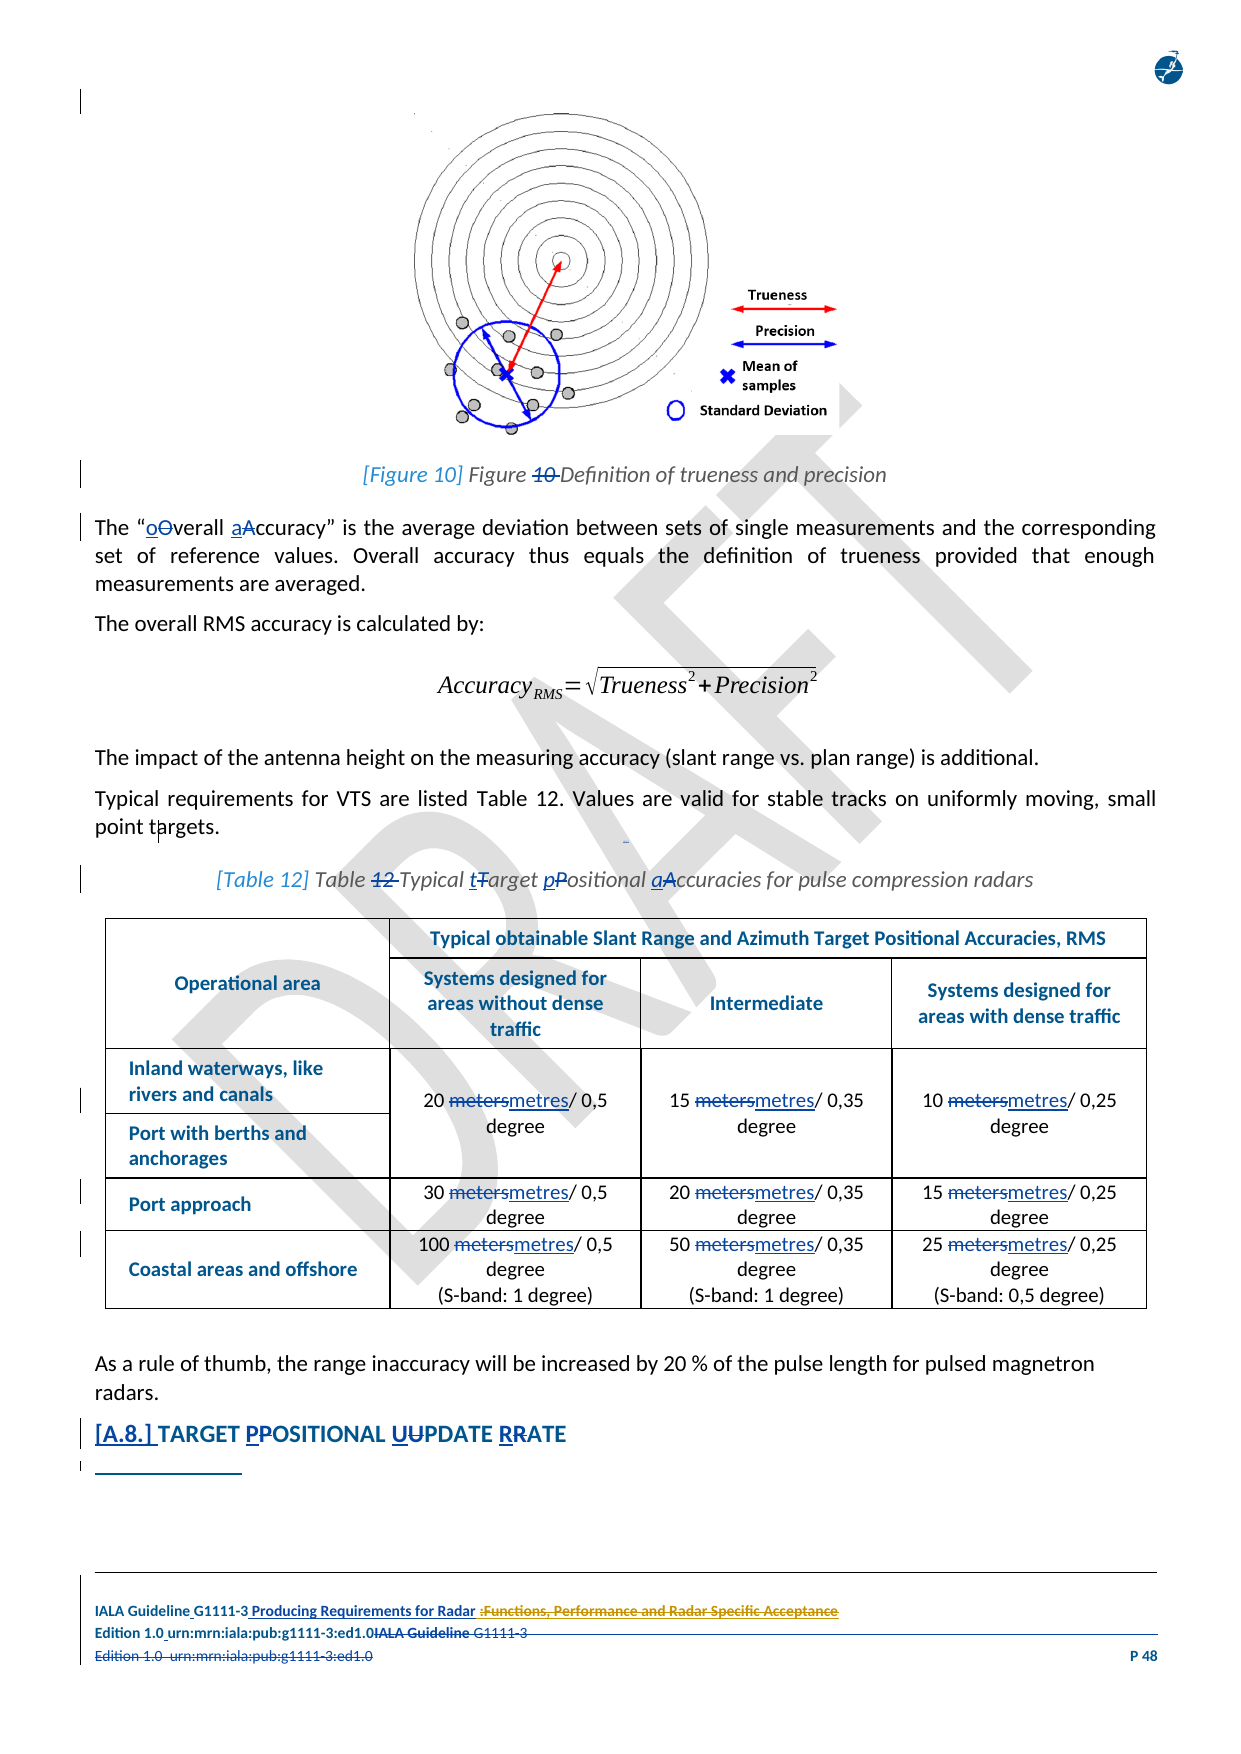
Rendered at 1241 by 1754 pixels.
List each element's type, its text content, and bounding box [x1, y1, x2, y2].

table_cell 100 / 0,5 degree (S-band: 1 degree) [391, 1231, 640, 1307]
table_cell 20 / 0,5 degree [391, 1049, 640, 1177]
table_cell Coastal areas and offshore [106, 1231, 389, 1307]
table_cell 25 / 0,25 degree (S-band: 0,5 degree) [893, 1231, 1146, 1307]
table_cell 50 / 0,35 degree (S-band: 1 degree) [642, 1231, 891, 1307]
text Definition of trueness and precision [94, 460, 1157, 488]
table_cell 10 / 0,25 degree [893, 1049, 1146, 1177]
text The “verall ccuracy” is the average deviation between sets of single measurements and the corresponding set of reference values. Overall accuracy thus equals the definition of trueness provided that enough measurements are averaged. [94, 513, 1157, 597]
table_header Typical obtainable Slant Range and Azimuth Target Positional Accuracies, RMS [390, 919, 1146, 957]
text Typical requirements for VTS are listed . Values are valid for stable tracks on uniformly moving, small point targets. [94, 784, 1157, 840]
picture [1123, 0, 1241, 119]
table_cell Systems designed for areas without dense traffic [390, 959, 640, 1047]
table_cell Port approach [106, 1179, 389, 1230]
text Typical arget ositional ccuracies for pulse compression radars [94, 865, 1157, 893]
table_cell Systems designed for areas with dense traffic [892, 959, 1146, 1047]
picture [412, 113, 840, 435]
table_cell 15 / 0,35 degree [642, 1049, 891, 1177]
text As a rule of thumb, the range inaccuracy will be increased by 20 % of the pulse length for pulsed magnetron radars. [94, 1349, 1157, 1406]
table_cell Intermediate [641, 959, 891, 1047]
table_cell Inland waterways, like rivers and canals [106, 1049, 389, 1112]
table_cell 20 / 0,35 degree [642, 1179, 891, 1230]
text The overall RMS accuracy is calculated by: [94, 609, 1157, 637]
table_cell Port with berths and anchorages [106, 1114, 389, 1177]
table_header Operational area [106, 919, 389, 1047]
text The impact of the antenna height on the measuring accuracy (slant range vs. plan range) is additional. [94, 743, 1157, 771]
text Target ositional pdate ate [94, 1418, 1157, 1449]
table_cell 30 / 0,5 degree [391, 1179, 640, 1230]
table_cell 15 / 0,25 degree [893, 1179, 1146, 1230]
